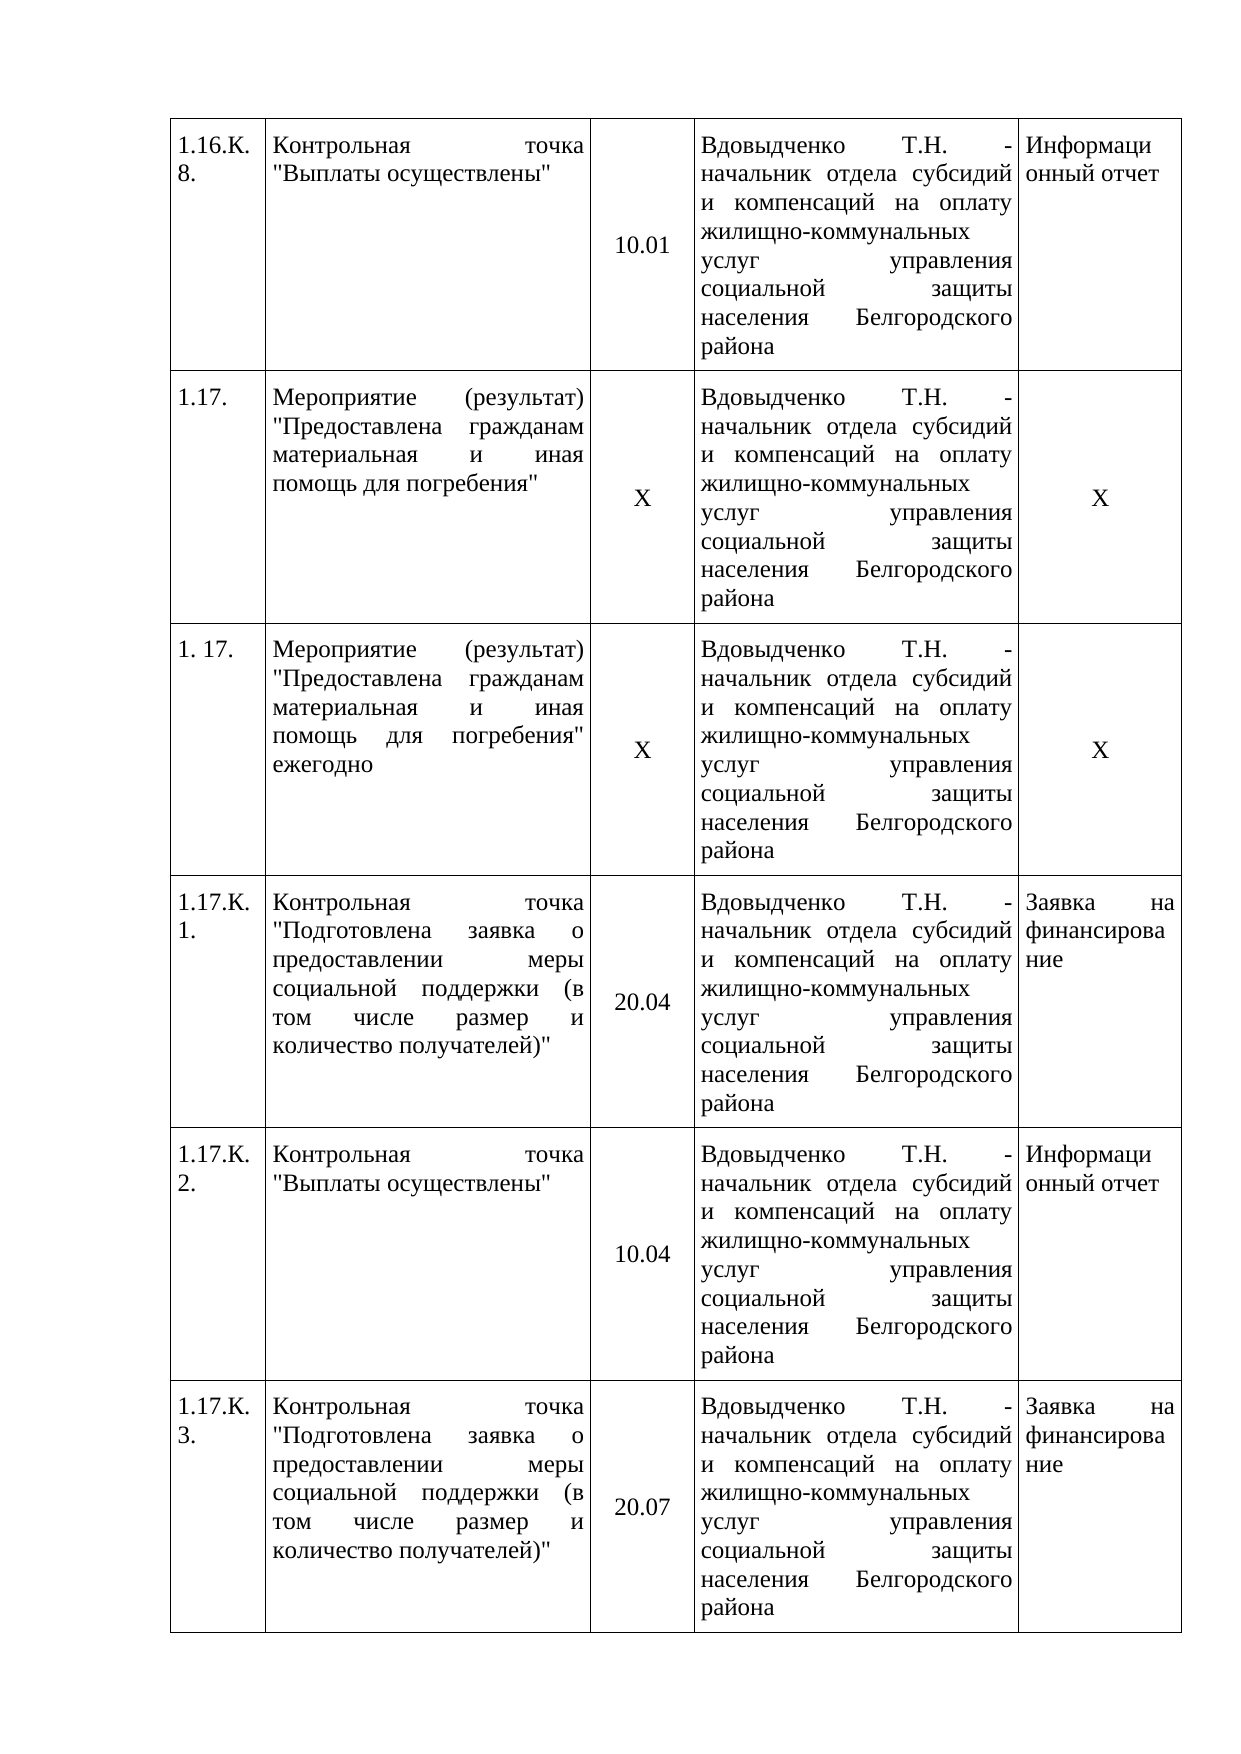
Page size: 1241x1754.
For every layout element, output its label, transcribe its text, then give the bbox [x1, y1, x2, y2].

table_cell X [591, 624, 694, 875]
table_cell 1.17. [171, 371, 265, 623]
table_cell Мероприятие (результат) "Предоставлена гражданам материальная и иная помощь для погребения" [266, 371, 590, 623]
table_cell 10.04 [591, 1128, 694, 1379]
table_cell 1. 17. [171, 624, 265, 875]
table_cell 20.07 [591, 1381, 694, 1632]
table_cell 1.17.К.2. [171, 1128, 265, 1379]
table_cell Заявка на финансирование [1019, 876, 1181, 1127]
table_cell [695, 1381, 1018, 1632]
table_cell 20.04 [591, 876, 694, 1127]
table_cell 1.16.К.8. [171, 119, 265, 370]
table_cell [695, 119, 1018, 370]
table_cell Контрольная точка "Подготовлена заявка о предоставлении меры социальной поддержки (в том числе размер и количество получателей)" [266, 1381, 590, 1632]
table_cell 10.01 [591, 119, 694, 370]
table_cell Информаци онный отчет [1019, 119, 1181, 370]
table_cell 1.17.К.3. [171, 1381, 265, 1632]
table_cell Контрольная точка "Выплаты осуществлены" [266, 119, 590, 370]
table_cell X [1019, 371, 1181, 623]
table_cell Мероприятие (результат) "Предоставлена гражданам материальная и иная помощь для погребения" ежегодно [266, 624, 590, 875]
table_cell X [591, 371, 694, 623]
table_cell 1.17.К.1. [171, 876, 265, 1127]
table_cell Контрольная точка "Подготовлена заявка о предоставлении меры социальной поддержки (в том числе размер и количество получателей)" [266, 876, 590, 1127]
table_cell Контрольная точка "Выплаты осуществлены" [266, 1128, 590, 1379]
table_cell Информаци онный отчет [1019, 1128, 1181, 1379]
table_cell X [1019, 624, 1181, 875]
table_cell Заявка на финансирование [1019, 1381, 1181, 1632]
